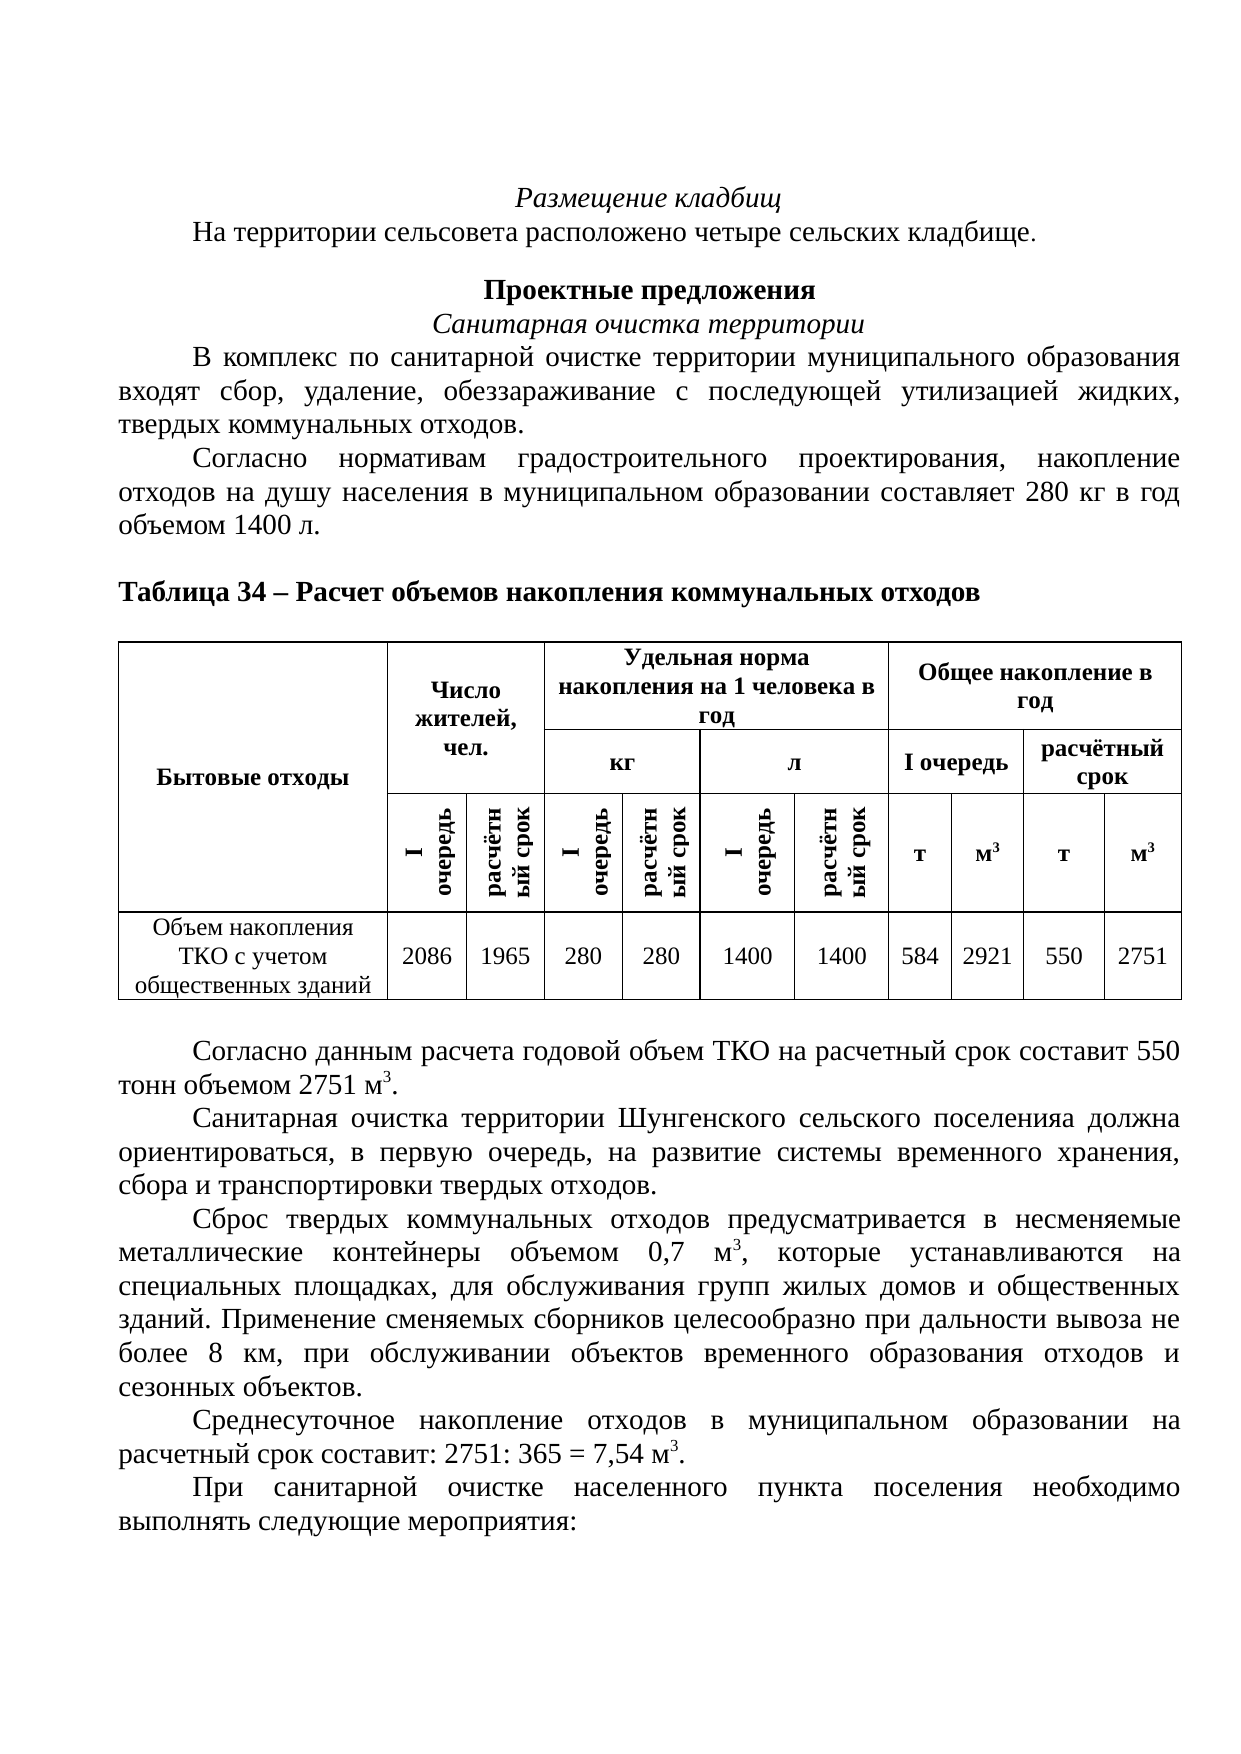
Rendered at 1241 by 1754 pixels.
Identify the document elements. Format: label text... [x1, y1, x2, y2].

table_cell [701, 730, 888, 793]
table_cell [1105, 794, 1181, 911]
text На территории сельсовета расположено четыре сельских кладбище. [118, 214, 1181, 247]
text Санитарная очистка территории Шунгенского сельского поселенияа должна ориентироваться, в первую очередь, на развитие системы временного хранения, сбора и транспортировки твердых отходов. [118, 1100, 1181, 1201]
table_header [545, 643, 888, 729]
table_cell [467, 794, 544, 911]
text Среднесуточное накопление отходов в муниципальном образовании на расчетный срок составит: 2751: 365 = 7,54 м3. [118, 1402, 1181, 1469]
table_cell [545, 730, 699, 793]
text Проектные предложения [118, 272, 1181, 306]
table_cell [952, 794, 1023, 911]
text Таблица 34 – Расчет объемов накопления коммунальных отходов [118, 574, 1181, 608]
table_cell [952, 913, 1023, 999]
text Санитарная очистка территории [118, 306, 1181, 339]
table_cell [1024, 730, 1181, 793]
text В комплекс по санитарной очистке территории муниципального образования входят сбор, удаление, обеззараживание с последующей утилизацией жидких, твердых коммунальных отходов. [118, 339, 1181, 440]
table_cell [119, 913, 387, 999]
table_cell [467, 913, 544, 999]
text Согласно данным расчета годовой объем ТКО на расчетный срок составит 550 тонн объемом 2751 м3. [118, 1033, 1181, 1100]
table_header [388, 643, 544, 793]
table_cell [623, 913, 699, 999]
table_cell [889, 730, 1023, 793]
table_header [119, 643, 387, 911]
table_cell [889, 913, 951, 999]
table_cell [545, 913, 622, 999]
text Сброс твердых коммунальных отходов предусматривается в несменяемые металлические контейнеры объемом 0,7 м3, которые устанавливаются на специальных площадках, для обслуживания групп жилых домов и общественных зданий. Применение сменяемых сборников целесообразно при дальности вывоза не более 8 км, при обслуживании объектов временного образования отходов и сезонных объектов. [118, 1201, 1181, 1402]
text Согласно нормативам градостроительного проектирования, накопление отходов на душу населения в муниципальном образовании составляет 280 кг в год объемом 1400 л. [118, 440, 1181, 541]
text Размещение кладбищ [118, 180, 1181, 214]
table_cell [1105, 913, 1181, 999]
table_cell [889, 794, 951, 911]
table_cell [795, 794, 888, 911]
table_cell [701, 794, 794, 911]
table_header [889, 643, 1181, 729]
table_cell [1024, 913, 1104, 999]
text При санитарной очистке населенного пункта поселения необходимо выполнять следующие мероприятия: [118, 1469, 1181, 1536]
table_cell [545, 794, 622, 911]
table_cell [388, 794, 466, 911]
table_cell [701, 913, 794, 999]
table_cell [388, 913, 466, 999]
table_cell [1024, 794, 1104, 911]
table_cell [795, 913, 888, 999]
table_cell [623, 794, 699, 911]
